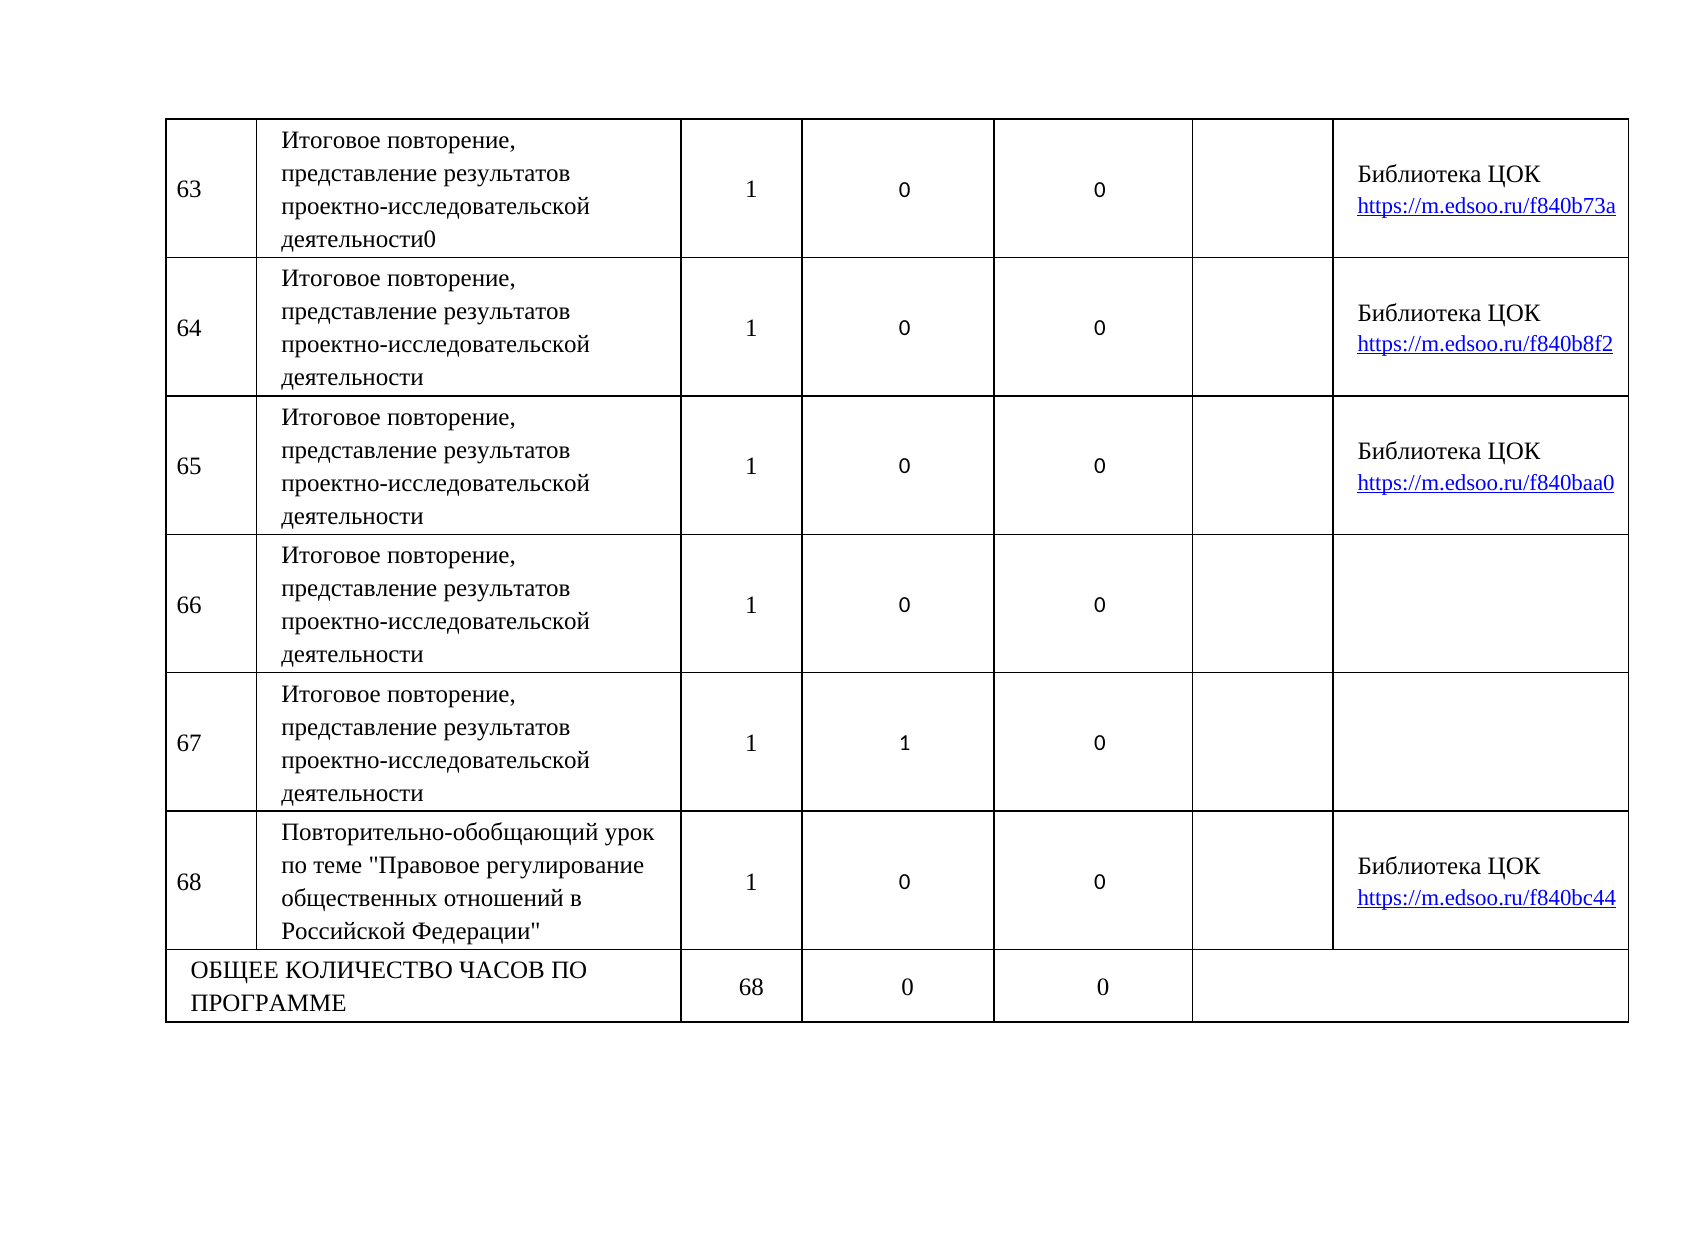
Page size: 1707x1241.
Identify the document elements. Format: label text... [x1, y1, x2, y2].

table_cell 0 [803, 812, 993, 949]
table_cell Повторительно-обобщающий урок по теме "Правовое регулирование общественных отношений в Российской Федерации" [257, 812, 680, 949]
table_cell 0 [995, 535, 1192, 672]
table_cell 67 [167, 673, 256, 810]
table_cell [1334, 673, 1628, 810]
table_cell 1 [803, 673, 993, 810]
table_cell 1 [682, 397, 801, 533]
table_cell 0 [803, 950, 993, 1021]
table_cell 1 [682, 120, 801, 257]
table_cell 64 [167, 258, 256, 395]
table_cell 0 [803, 535, 993, 672]
table_cell Итоговое повторение, представление результатов проектно-исследовательской деятельности [257, 397, 680, 533]
table_cell 63 [167, 120, 256, 257]
table_cell Библиотека ЦОК https://m.edsoo.ru/f840bc44 [1334, 812, 1628, 949]
table_cell 65 [167, 397, 256, 533]
table_cell Итоговое повторение, представление результатов проектно-исследовательской деятельности0 [257, 120, 680, 257]
table_cell [1193, 673, 1332, 810]
table_cell Итоговое повторение, представление результатов проектно-исследовательской деятельности [257, 535, 680, 672]
table_cell 1 [682, 535, 801, 672]
table_cell 0 [803, 397, 993, 533]
table_cell [1193, 397, 1332, 533]
table_cell [1334, 535, 1628, 672]
table_cell 1 [682, 673, 801, 810]
table_cell Библиотека ЦОК https://m.edsoo.ru/f840b8f2 [1334, 258, 1628, 395]
table_cell 0 [803, 120, 993, 257]
table_cell [1193, 258, 1332, 395]
table_cell [1193, 535, 1332, 672]
table_cell 68 [167, 812, 256, 949]
table_cell [1193, 950, 1628, 1021]
table_cell Библиотека ЦОК https://m.edsoo.ru/f840baa0 [1334, 397, 1628, 533]
table_cell 66 [167, 535, 256, 672]
table_cell Итоговое повторение, представление результатов проектно-исследовательской деятельности [257, 258, 680, 395]
table_cell 0 [995, 397, 1192, 533]
table_cell Библиотека ЦОК https://m.edsoo.ru/f840b73a [1334, 120, 1628, 257]
table_cell 0 [995, 950, 1192, 1021]
table_cell 1 [682, 258, 801, 395]
table_cell [1193, 120, 1332, 257]
table_cell [1193, 812, 1332, 949]
table_cell 0 [995, 120, 1192, 257]
table_cell ОБЩЕЕ КОЛИЧЕСТВО ЧАСОВ ПО ПРОГРАММЕ [167, 950, 680, 1021]
table_cell 68 [682, 950, 801, 1021]
table_cell 1 [682, 812, 801, 949]
table_cell Итоговое повторение, представление результатов проектно-исследовательской деятельности [257, 673, 680, 810]
table_cell 0 [995, 673, 1192, 810]
table_cell 0 [803, 258, 993, 395]
table_cell 0 [995, 812, 1192, 949]
table_cell 0 [995, 258, 1192, 395]
